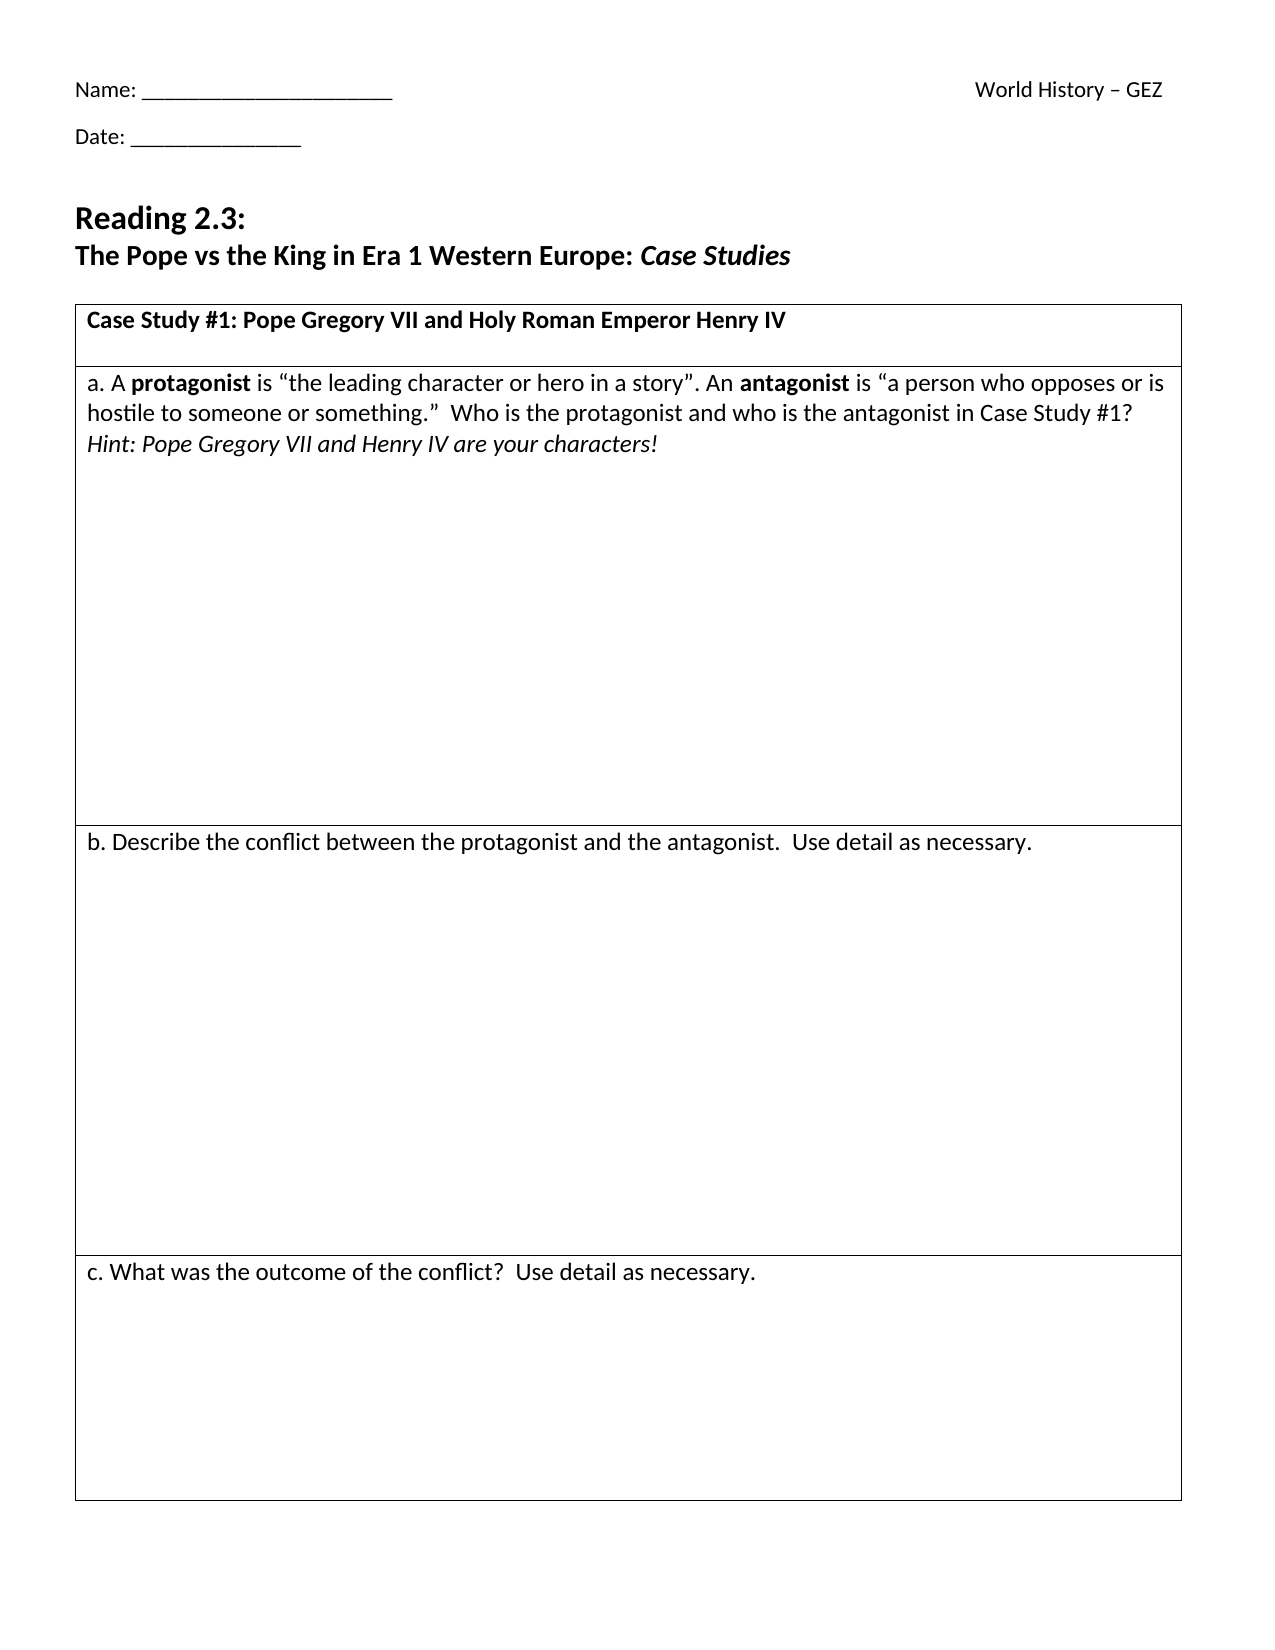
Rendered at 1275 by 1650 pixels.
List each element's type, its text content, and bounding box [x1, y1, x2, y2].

table_cell b. Describe the conflict between the protagonist and the antagonist. Use detail as necessary. [76, 826, 1181, 1255]
text Name: ______________________ World History – GEZ [75, 75, 1200, 103]
table_header Case Study #1: Pope Gregory VII and Holy Roman Emperor Henry IV [76, 305, 1181, 366]
table_cell c. What was the outcome of the conflict? Use detail as necessary. [76, 1256, 1181, 1500]
table_cell a. A protagonist is “the leading character or hero in a story”. An antagonist is “a person who opposes or is hostile to someone or something.” Who is the protagonist and who is the antagonist in Case Study #1? Hint: Pope Gregory VII and Henry IV are your characters! [76, 367, 1181, 824]
text The Pope vs the King in Era 1 Western Europe: Case Studies [75, 237, 1200, 273]
text Date: _______________ [75, 122, 1200, 150]
text Reading 2.3: [75, 197, 1200, 237]
